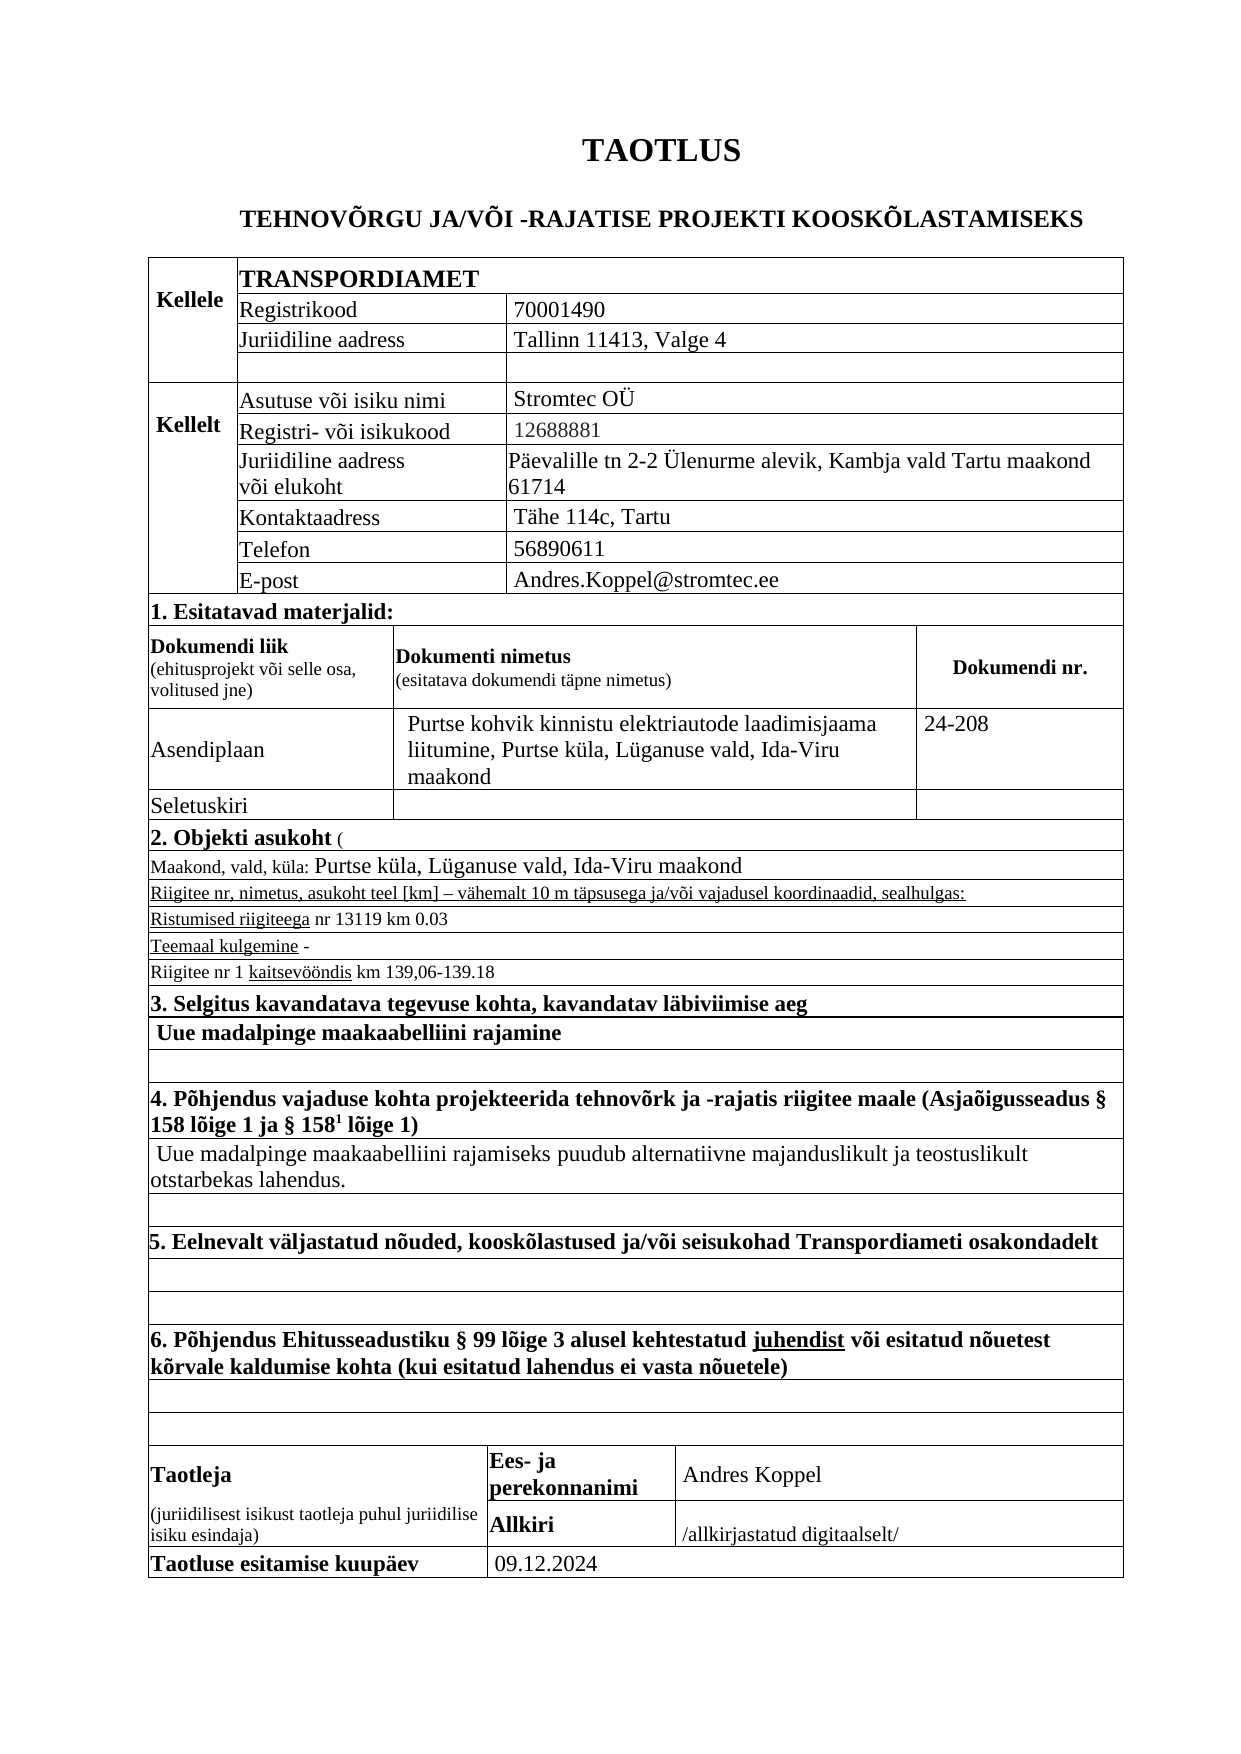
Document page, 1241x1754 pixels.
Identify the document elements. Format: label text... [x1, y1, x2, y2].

table_cell Taotleja [149, 1446, 487, 1500]
table_cell Andres.Koppel@stromtec.ee [507, 563, 1123, 593]
table_cell Asutuse või isiku nimi [238, 383, 506, 413]
table_cell Uue madalpinge maakaabelliini rajamiseks puudub alternatiivne majanduslikult ja teostuslikult otstarbekas lahendus. [149, 1139, 1123, 1193]
table_cell Kellelt [149, 383, 237, 593]
table_header Kellele [149, 258, 237, 382]
table_cell 12688881 [507, 414, 1123, 444]
table_cell 09.12.2024 [488, 1547, 1123, 1577]
table_cell [149, 1413, 1123, 1445]
table_cell [238, 353, 506, 382]
table_cell Purtse kohvik kinnistu elektriautode laadimisjaama liitumine, Purtse küla, Lüganuse vald, Ida-Viru maakond [394, 709, 916, 789]
table_cell Ristumised riigiteega nr 13119 km 0.03 [149, 907, 1123, 932]
table_cell Registri- või isikukood [238, 414, 506, 444]
table_cell Taotluse esitamise kuupäev [149, 1547, 487, 1577]
table_cell Registrikood [238, 294, 506, 322]
table_cell 4. Põhjendus vajaduse kohta projekteerida tehnovõrk ja -rajatis riigitee maale (Asjaõigusseadus § 158 lõige 1 ja § 1581 lõige 1) [149, 1083, 1123, 1137]
table_cell [149, 1050, 1123, 1082]
table_cell Maakond, vald, küla: Purtse küla, Lüganuse vald, Ida-Viru maakond [149, 851, 1123, 879]
table_cell Teemaal kulgemine - [149, 933, 1123, 959]
table_cell Telefon [238, 532, 506, 562]
table_cell 70001490 [507, 294, 1123, 322]
table_cell Dokumenti nimetus (esitatava dokumendi täpne nimetus) [394, 626, 916, 707]
table_cell Tähe 114c, Tartu [507, 501, 1123, 531]
table_cell (juriidilisest isikust taotleja puhul juriidilise isiku esindaja) [149, 1500, 487, 1546]
text TAOTLUS [177, 130, 1146, 168]
table_cell 56890611 [507, 532, 1123, 562]
table_cell [149, 1259, 1123, 1291]
table_cell 2. Objekti asukoht ( [149, 820, 1123, 850]
table_cell [507, 353, 1123, 382]
table_cell Juriidiline aadress või elukoht [238, 445, 506, 499]
table_cell Riigitee nr 1 kaitsevööndis km 139,06-139.18 [149, 960, 1123, 985]
table_cell [394, 790, 916, 819]
table_cell 6. Põhjendus Ehitusseadustiku § 99 lõige 3 alusel kehtestatud juhendist või esitatud nõuetest kõrvale kaldumise kohta (kui esitatud lahendus ei vasta nõuetele) [149, 1325, 1123, 1379]
table_cell 1. Esitatavad materjalid: [149, 594, 1123, 624]
table_cell Ees- ja perekonnanimi [488, 1446, 675, 1500]
table_cell Seletuskiri [149, 790, 393, 819]
table_cell Andres Koppel [676, 1446, 1123, 1500]
table_cell 5. Eelnevalt väljastatud nõuded, kooskõlastused ja/või seisukohad Transpordiameti osakondadelt [149, 1227, 1123, 1258]
table_cell [149, 1380, 1123, 1412]
table_cell 3. Selgitus kavandatava tegevuse kohta, kavandatav läbiviimise aeg [149, 986, 1123, 1016]
table_cell [917, 790, 1123, 819]
table_header TRANSPORDIAMET [238, 258, 1123, 293]
table_cell Juriidiline aadress [238, 324, 506, 352]
table_cell Dokumendi nr. [917, 626, 1123, 707]
table_cell [149, 1292, 1123, 1324]
table_cell Allkiri [488, 1501, 675, 1546]
table_cell Stromtec OÜ [507, 383, 1123, 413]
text TEHNOVÕRGU JA/VÕI -RAJATISE PROJEKTI KOOSKÕLASTAMISEKS [177, 204, 1146, 233]
table_cell E-post [238, 563, 506, 593]
table_cell Päevalille tn 2-2 Ülenurme alevik, Kambja vald Tartu maakond 61714 [507, 445, 1123, 499]
table_cell Dokumendi liik (ehitusprojekt või selle osa, volitused jne) [149, 626, 393, 707]
table_cell Uue madalpinge maakaabelliini rajamine [149, 1018, 1123, 1049]
table_cell Tallinn 11413, Valge 4 [507, 324, 1123, 352]
table_cell [149, 1194, 1123, 1226]
table_cell 24-208 [917, 709, 1123, 789]
table_cell Riigitee nr, nimetus, asukoht teel [km] – vähemalt 10 m täpsusega ja/või vajadusel koordinaadid, sealhulgas: [149, 880, 1123, 906]
table_cell Kontaktaadress [238, 501, 506, 531]
table_cell Asendiplaan [149, 709, 393, 789]
table_cell /allkirjastatud digitaalselt/ [676, 1501, 1123, 1546]
